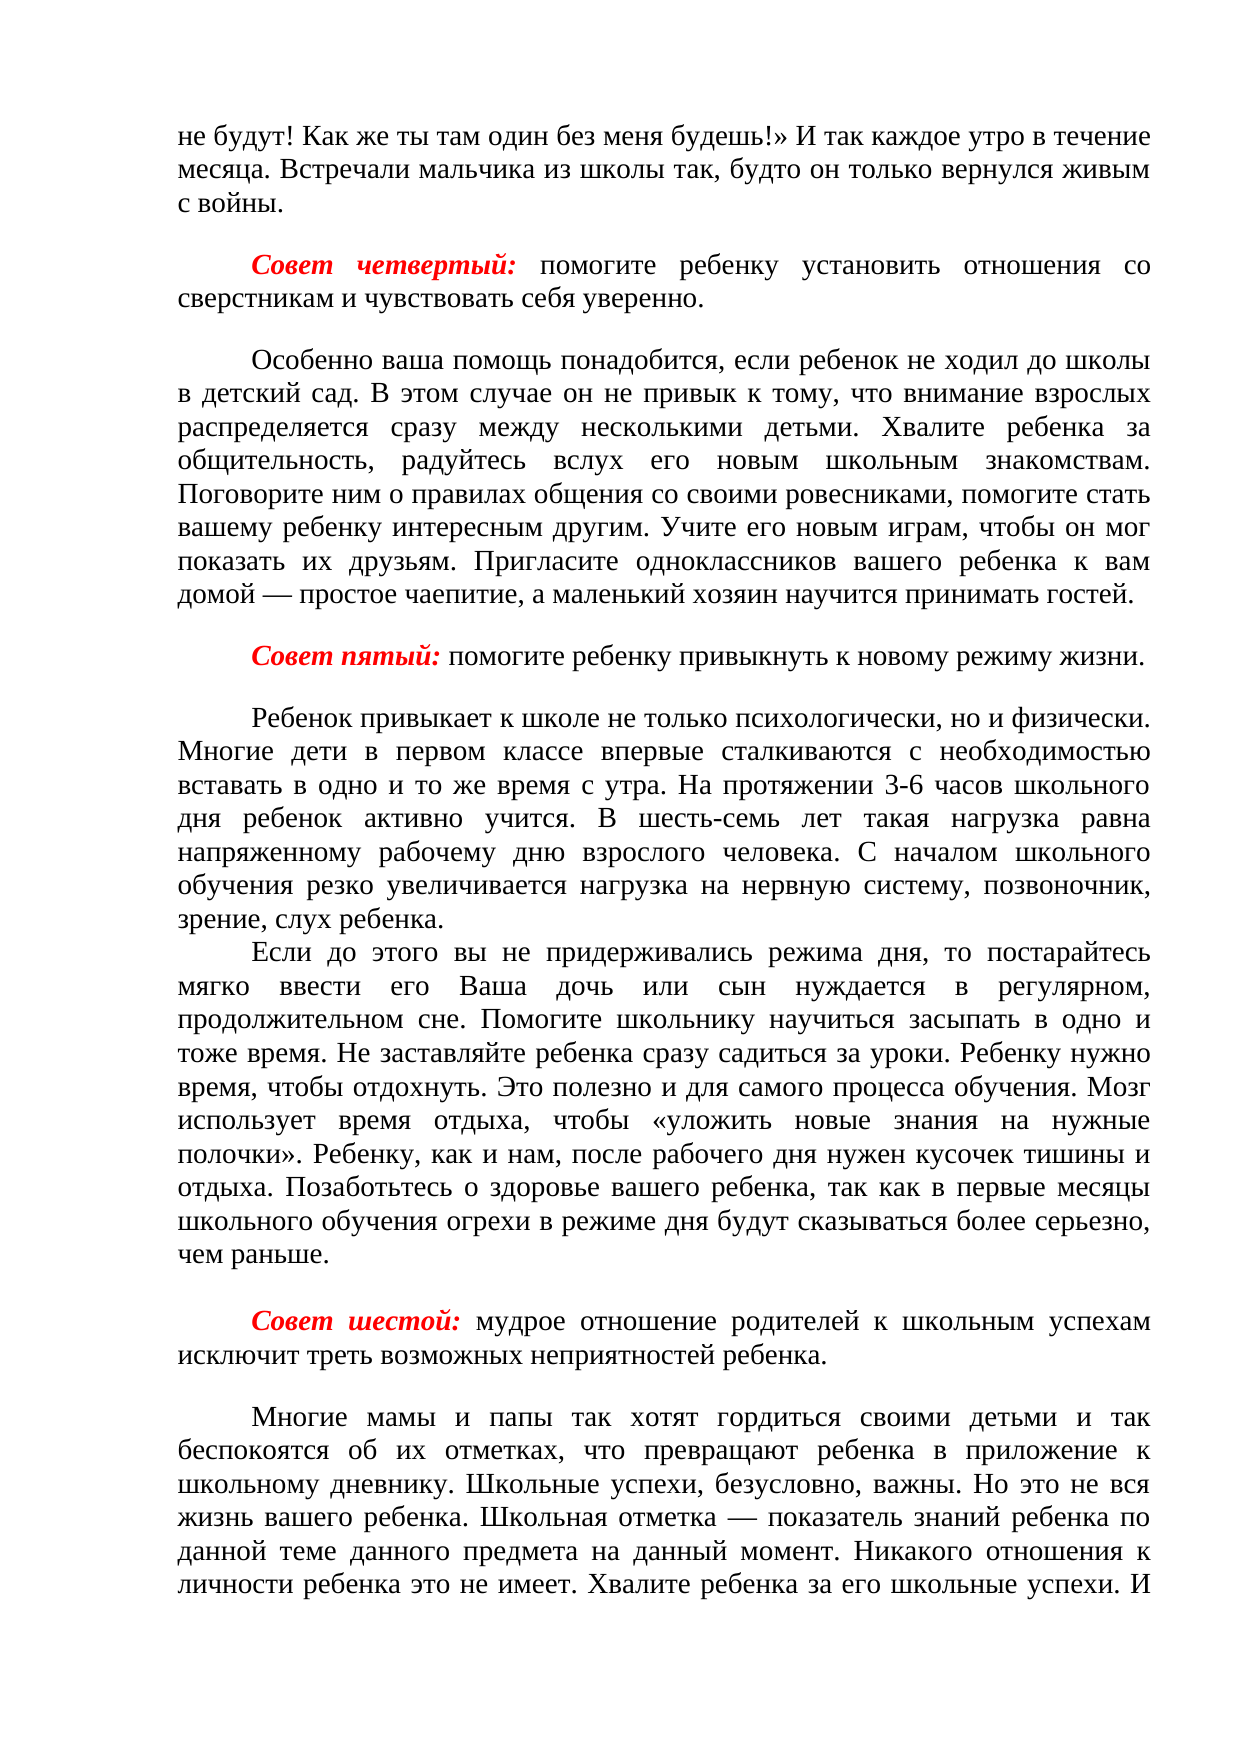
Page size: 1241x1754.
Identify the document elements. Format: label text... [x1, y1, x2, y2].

text Совет пятый: помогите ребенку привыкнуть к новому режиму жизни. [177, 638, 1152, 672]
text Ребенок привыкает к школе не только психологически, но и физически. Многие дети в первом классе впервые сталкиваются с необходимостью вставать в одно и то же время с утра. На протяжении 3-6 часов школьного дня ребенок активно учится. В шесть-семь лет такая нагрузка равна напряженному рабочему дню взрослого человека. С началом школьного обучения резко увеличивается нагрузка на нервную систему, позвоночник, зрение, слух ребенка. [177, 700, 1152, 934]
text Особенно ваша помощь понадобится, если ребенок не ходил до школы в детский сад. В этом случае он не привык к тому, что внимание взрослых распределяется сразу между несколькими детьми. Хвалите ребенка за общительность, радуйтесь вслух его новым школьным знакомствам. Поговорите ним о правилах общения со своими ровесниками, помогите стать вашему ребенку интересным другим. Учите его новым играм, чтобы он мог показать их друзьям. Пригласите одноклассников вашего ребенка к вам домой — простое чаепитие, а маленький хозяин научится принимать гостей. [177, 342, 1152, 610]
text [177, 1399, 1152, 1600]
text Если до этого вы не придерживались режима дня, то постарайтесь мягко ввести его Ваша дочь или сын нуждается в регулярном, продолжительном сне. Помогите школьнику научиться засыпать в одно и тоже время. Не заставляйте ребенка сразу садиться за уроки. Ребенку нужно время, чтобы отдохнуть. Это полезно и для самого процесса обучения. Мозг использует время отдыха, чтобы «уложить новые знания на нужные полочки». Ребенку, как и нам, после рабочего дня нужен кусочек тишины и отдыха. Позаботьтесь о здоровье вашего ребенка, так как в первые месяцы школьного обучения огрехи в режиме дня будут сказываться более серьезно, чем раньше. [177, 934, 1152, 1270]
text Совет четвертый: помогите ребенку установить отношения со сверстникам и чувствовать себя уверенно. [177, 247, 1152, 314]
text Совет шестой: мудрое отношение родителей к школьным успехам исключит треть возможных неприятностей ребенка. [177, 1303, 1152, 1371]
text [177, 118, 1152, 219]
